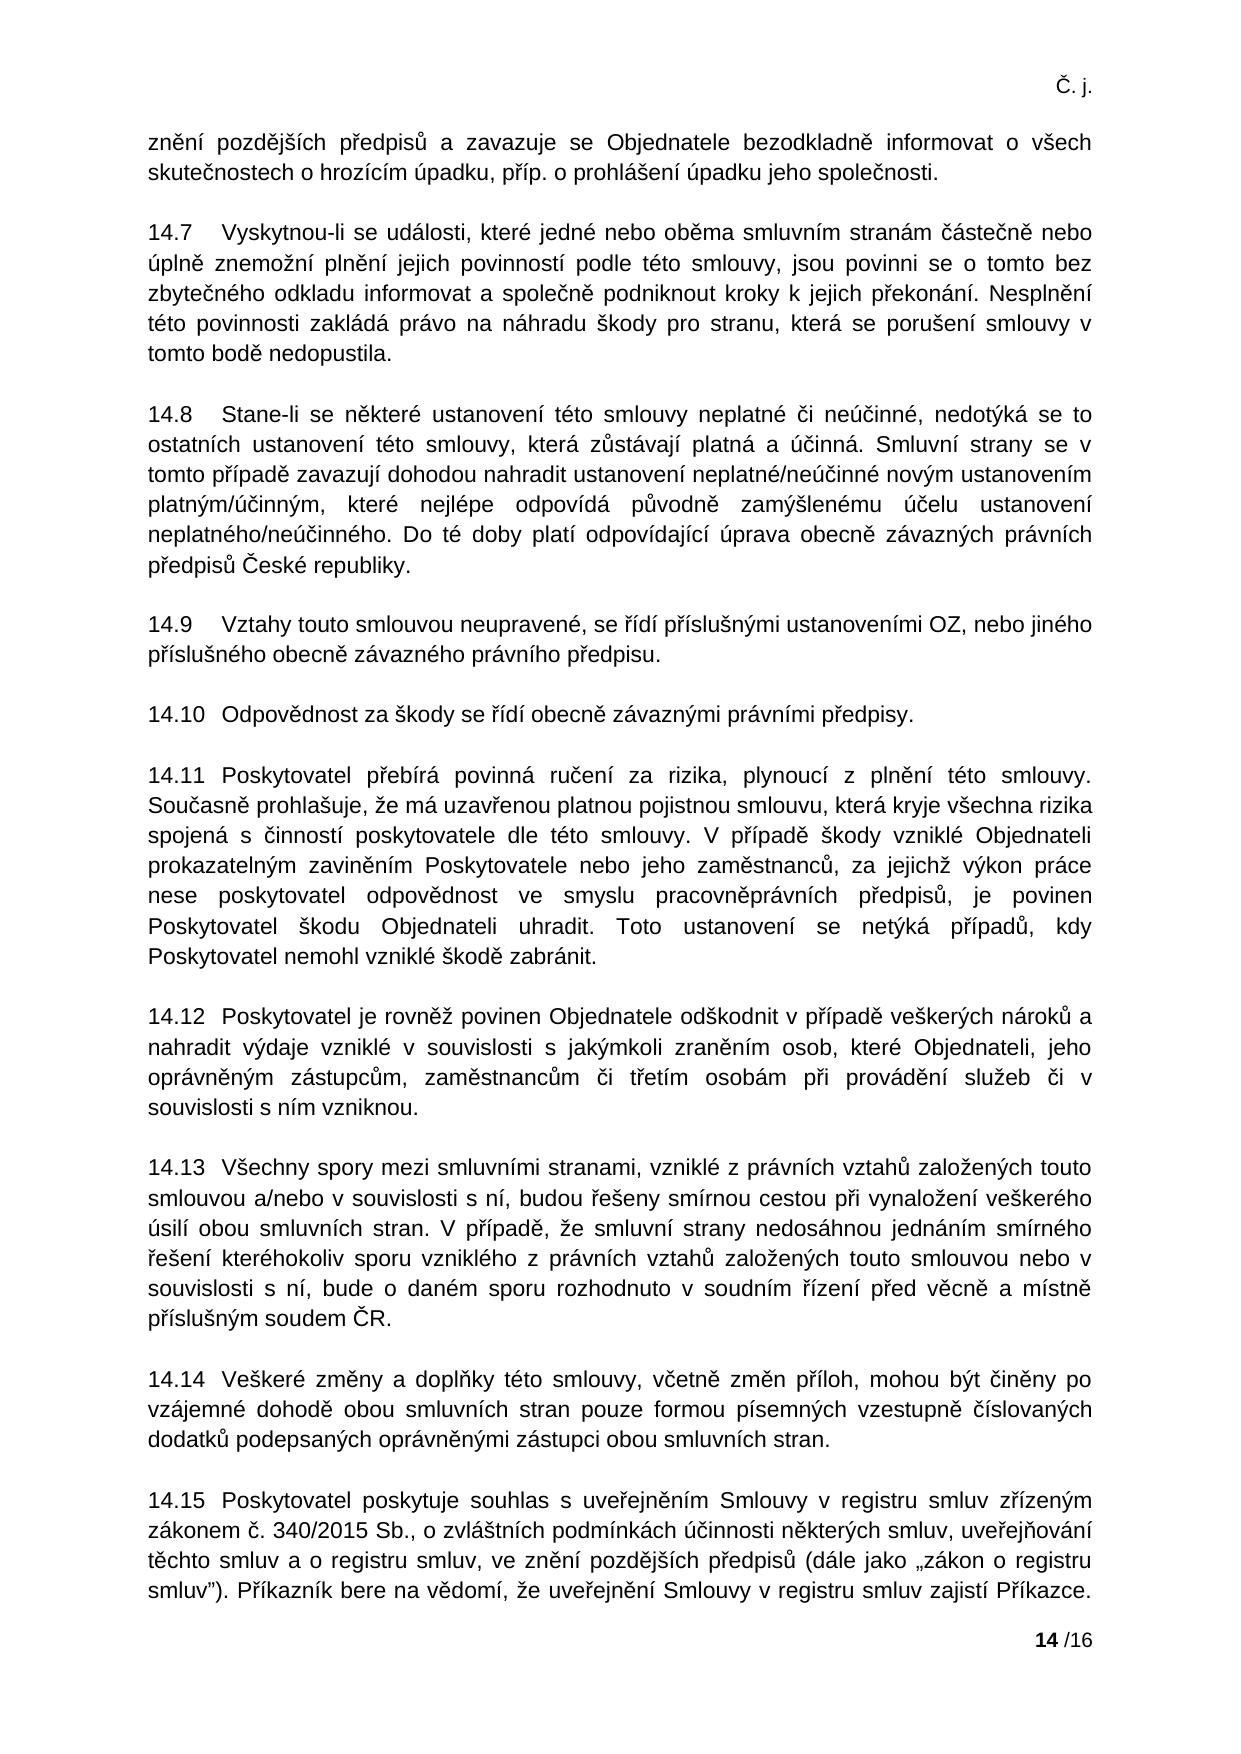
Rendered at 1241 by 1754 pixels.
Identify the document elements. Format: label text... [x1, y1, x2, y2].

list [148, 129, 1093, 185]
list Odpovědnost za škody se řídí obecně závaznými právními předpisy. [148, 701, 1093, 728]
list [148, 1487, 1093, 1604]
list Poskytovatel je rovněž povinen Objednatele odškodnit v případě veškerých nároků a nahradit výdaje vzniklé v souvislosti s jakýmkoli zraněním osob, které Objednateli, jeho oprávněným zástupcům, zaměstnancům či třetím osobám při provádění služeb či v souvislosti s ním vzniknou. [148, 1003, 1093, 1120]
list Veškeré změny a doplňky této smlouvy, včetně změn příloh, mohou být činěny po vzájemné dohodě obou smluvních stran pouze formou písemných vzestupně číslovaných dodatků podepsaných oprávněnými zástupci obou smluvních stran. [148, 1366, 1093, 1453]
list Poskytovatel přebírá povinná ručení za rizika, plynoucí z plnění této smlouvy. Současně prohlašuje, že má uzavřenou platnou pojistnou smlouvu, která kryje všechna rizika spojená s činností poskytovatele dle této smlouvy. V případě škody vzniklé Objednateli prokazatelným zaviněním Poskytovatele nebo jeho zaměstnanců, za jejichž výkon práce nese poskytovatel odpovědnost ve smyslu pracovněprávních předpisů, je povinen Poskytovatel škodu Objednateli uhradit. Toto ustanovení se netýká případů, kdy Poskytovatel nemohl vzniklé škodě zabránit. [148, 762, 1093, 969]
list Vztahy touto smlouvou neupravené, se řídí příslušnými ustanoveními OZ, nebo jiného příslušného obecně závazného právního předpisu. [148, 611, 1093, 667]
list Všechny spory mezi smluvními stranami, vzniklé z právních vztahů založených touto smlouvou a/nebo v souvislosti s ní, budou řešeny smírnou cestou při vynaložení veškerého úsilí obou smluvních stran. V případě, že smluvní strany nedosáhnou jednáním smírného řešení kteréhokoliv sporu vzniklého z právních vztahů založených touto smlouvou nebo v souvislosti s ní, bude o daném sporu rozhodnuto v soudním řízení před věcně a místně příslušným soudem ČR. [148, 1154, 1093, 1332]
list Stane-li se některé ustanovení této smlouvy neplatné či neúčinné, nedotýká se to ostatních ustanovení této smlouvy, která zůstávají platná a účinná. Smluvní strany se v tomto případě zavazují dohodou nahradit ustanovení neplatné/neúčinné novým ustanovením platným/účinným, které nejlépe odpovídá původně zamýšlenému účelu ustanovení neplatného/neúčinného. Do té doby platí odpovídající úprava obecně závazných právních předpisů České republiky. [148, 401, 1093, 578]
list Vyskytnou-li se události, které jedné nebo oběma smluvním stranám částečně nebo úplně znemožní plnění jejich povinností podle této smlouvy, jsou povinni se o tomto bez zbytečného odkladu informovat a společně podniknout kroky k jejich překonání. Nesplnění této povinnosti zakládá právo na náhradu škody pro stranu, která se porušení smlouvy v tomto bodě nedopustila. [148, 219, 1093, 367]
